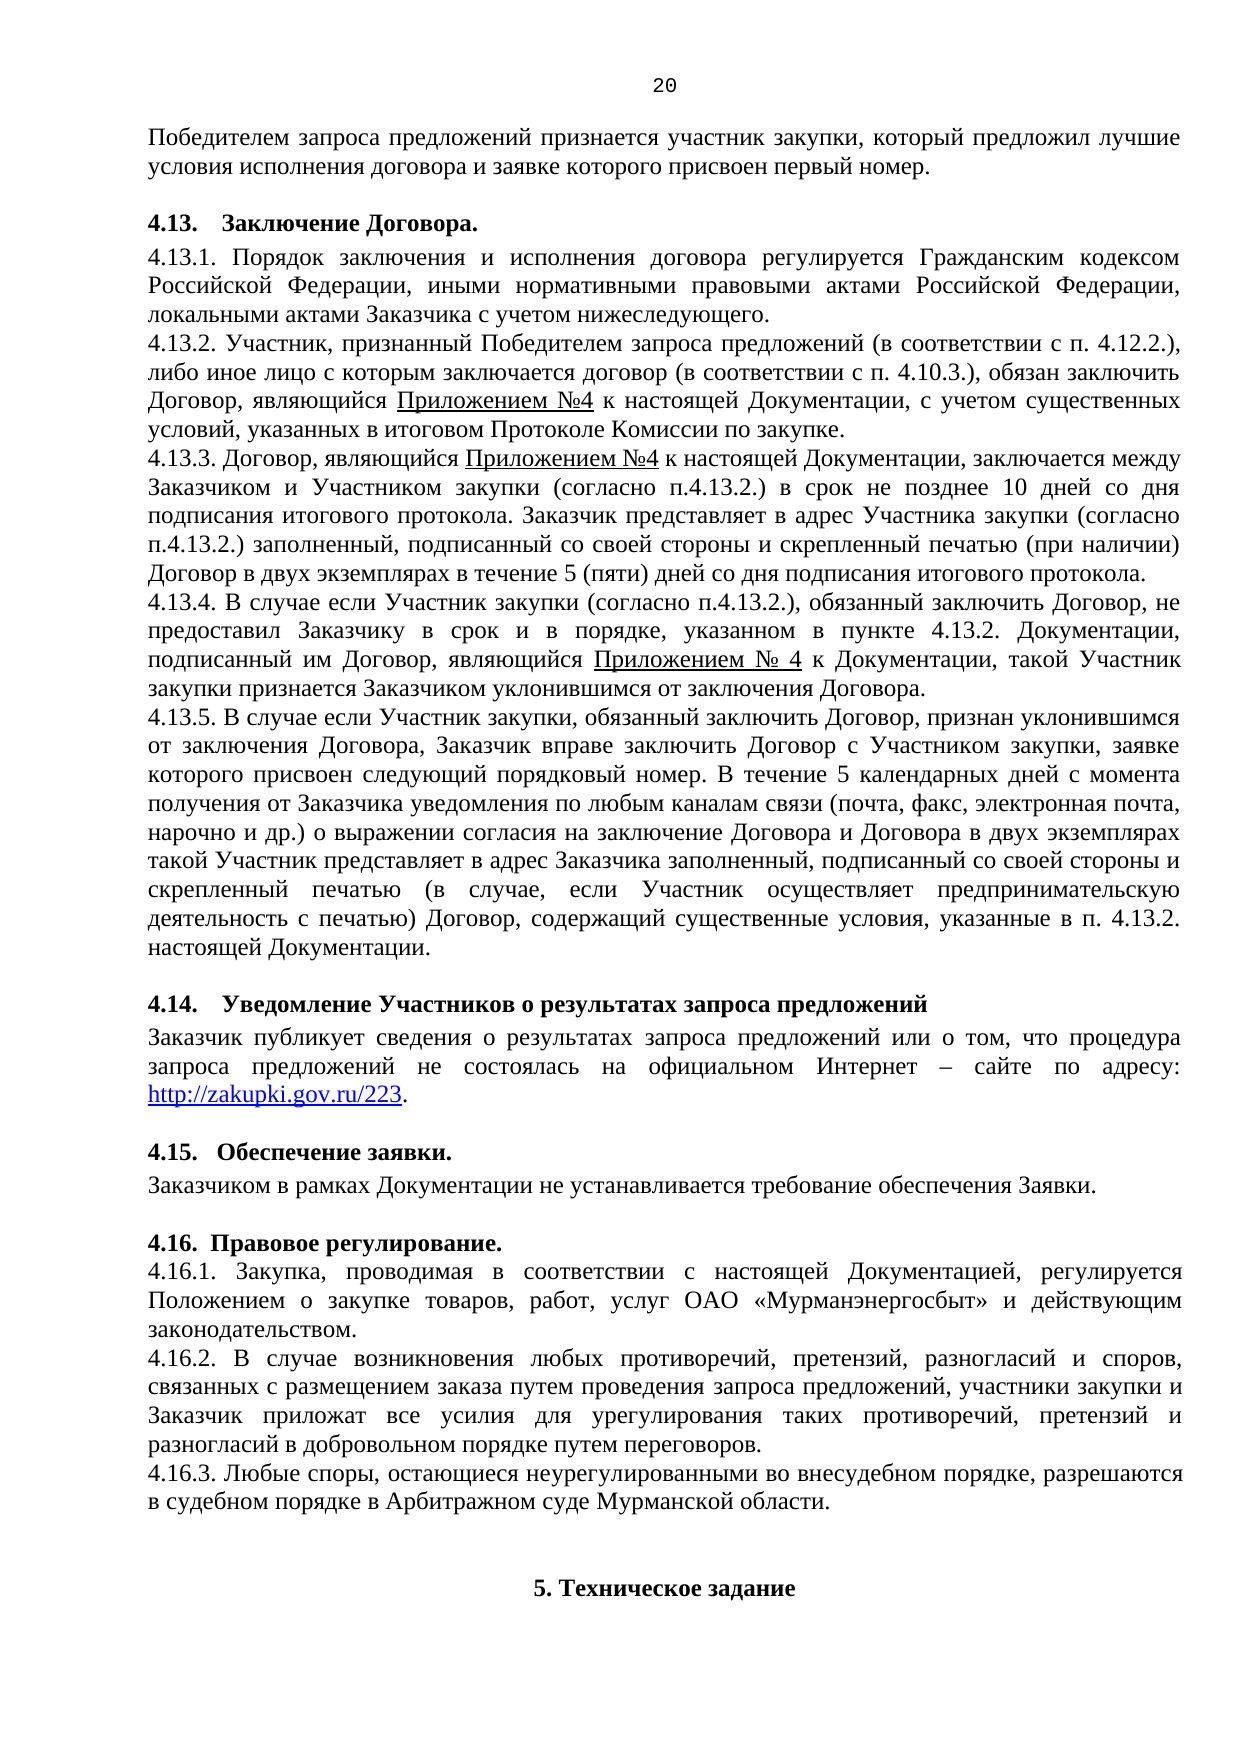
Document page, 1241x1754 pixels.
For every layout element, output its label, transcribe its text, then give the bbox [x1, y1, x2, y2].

text Победителем запроса предложений признается участник закупки, который предложил лучшие условия исполнения договора и заявке которого присвоен первый номер. [148, 122, 1181, 180]
text 4.14. Уведомление Участников о результатах запроса предложений [148, 989, 1181, 1018]
text 4.13.4. В случае если Участник закупки (согласно п.4.13.2.), обязанный заключить Договор, не предоставил Заказчику в срок и в порядке, указанном в пункте 4.13.2. Документации, подписанный им Договор, являющийся Приложением № 4 к Документации, такой Участник закупки признается Заказчиком уклонившимся от заключения Договора. [148, 587, 1181, 702]
text Заказчик публикует сведения о результатах запроса предложений или о том, что процедура запроса предложений не состоялась на официальном Интернет – сайте по адресу: http://zakupki.gov.ru/223. [148, 1022, 1181, 1108]
text 4.16. Правовое регулирование. [148, 1228, 1181, 1256]
text 4.15. Обеспечение заявки. [148, 1137, 1181, 1166]
text 5. Техническое задание [148, 1573, 1181, 1601]
text 4.16.1. Закупка, проводимая в соответствии с настоящей Документацией, регулируется Положением о закупке товаров, работ, услуг ОАО «Мурманэнергосбыт» и действующим законодательством. [148, 1256, 1183, 1343]
text 4.13. Заключение Договора. [148, 208, 1181, 237]
text 4.13.5. В случае если Участник закупки, обязанный заключить Договор, признан уклонившимся от заключения Договора, Заказчик вправе заключить Договор с Участником закупки, заявке которого присвоен следующий порядковый номер. В течение 5 календарных дней с момента получения от Заказчика уведомления по любым каналам связи (почта, факс, электронная почта, нарочно и др.) о выражении согласия на заключение Договора и Договора в двух экземплярах такой Участник представляет в адрес Заказчика заполненный, подписанный со своей стороны и скрепленный печатью (в случае, если Участник осуществляет предпринимательскую деятельность с печатью) Договор, содержащий существенные условия, указанные в п. 4.13.2. настоящей Документации. [148, 702, 1181, 960]
text 4.13.1. Порядок заключения и исполнения договора регулируется Гражданским кодексом Российской Федерации, иными нормативными правовыми актами Российской Федерации, локальными актами Заказчика с учетом нижеследующего. [148, 242, 1181, 328]
text 4.16.3. Любые споры, остающиеся неурегулированными во внесудебном порядке, разрешаются в судебном порядке в Арбитражном суде Мурманской области. [148, 1458, 1183, 1515]
text Заказчиком в рамках Документации не устанавливается требование обеспечения Заявки. [148, 1170, 1181, 1199]
text 4.13.3. Договор, являющийся Приложением №4 к настоящей Документации, заключается между Заказчиком и Участником закупки (согласно п.4.13.2.) в срок не позднее 10 дней со дня подписания итогового протокола. Заказчик представляет в адрес Участника закупки (согласно п.4.13.2.) заполненный, подписанный со своей стороны и скрепленный печатью (при наличии) Договор в двух экземплярах в течение 5 (пяти) дней со дня подписания итогового протокола. [148, 443, 1181, 587]
text 4.16.2. В случае возникновения любых противоречий, претензий, разногласий и споров, связанных с размещением заказа путем проведения запроса предложений, участники закупки и Заказчик приложат все усилия для урегулирования таких противоречий, претензий и разногласий в добровольном порядке путем переговоров. [148, 1343, 1183, 1458]
text 4.13.2. Участник, признанный Победителем запроса предложений (в соответствии с п. 4.12.2.), либо иное лицо с которым заключается договор (в соответствии с п. 4.10.3.), обязан заключить Договор, являющийся Приложением №4 к настоящей Документации, с учетом существенных условий, указанных в итоговом Протоколе Комиссии по закупке. [148, 328, 1181, 443]
